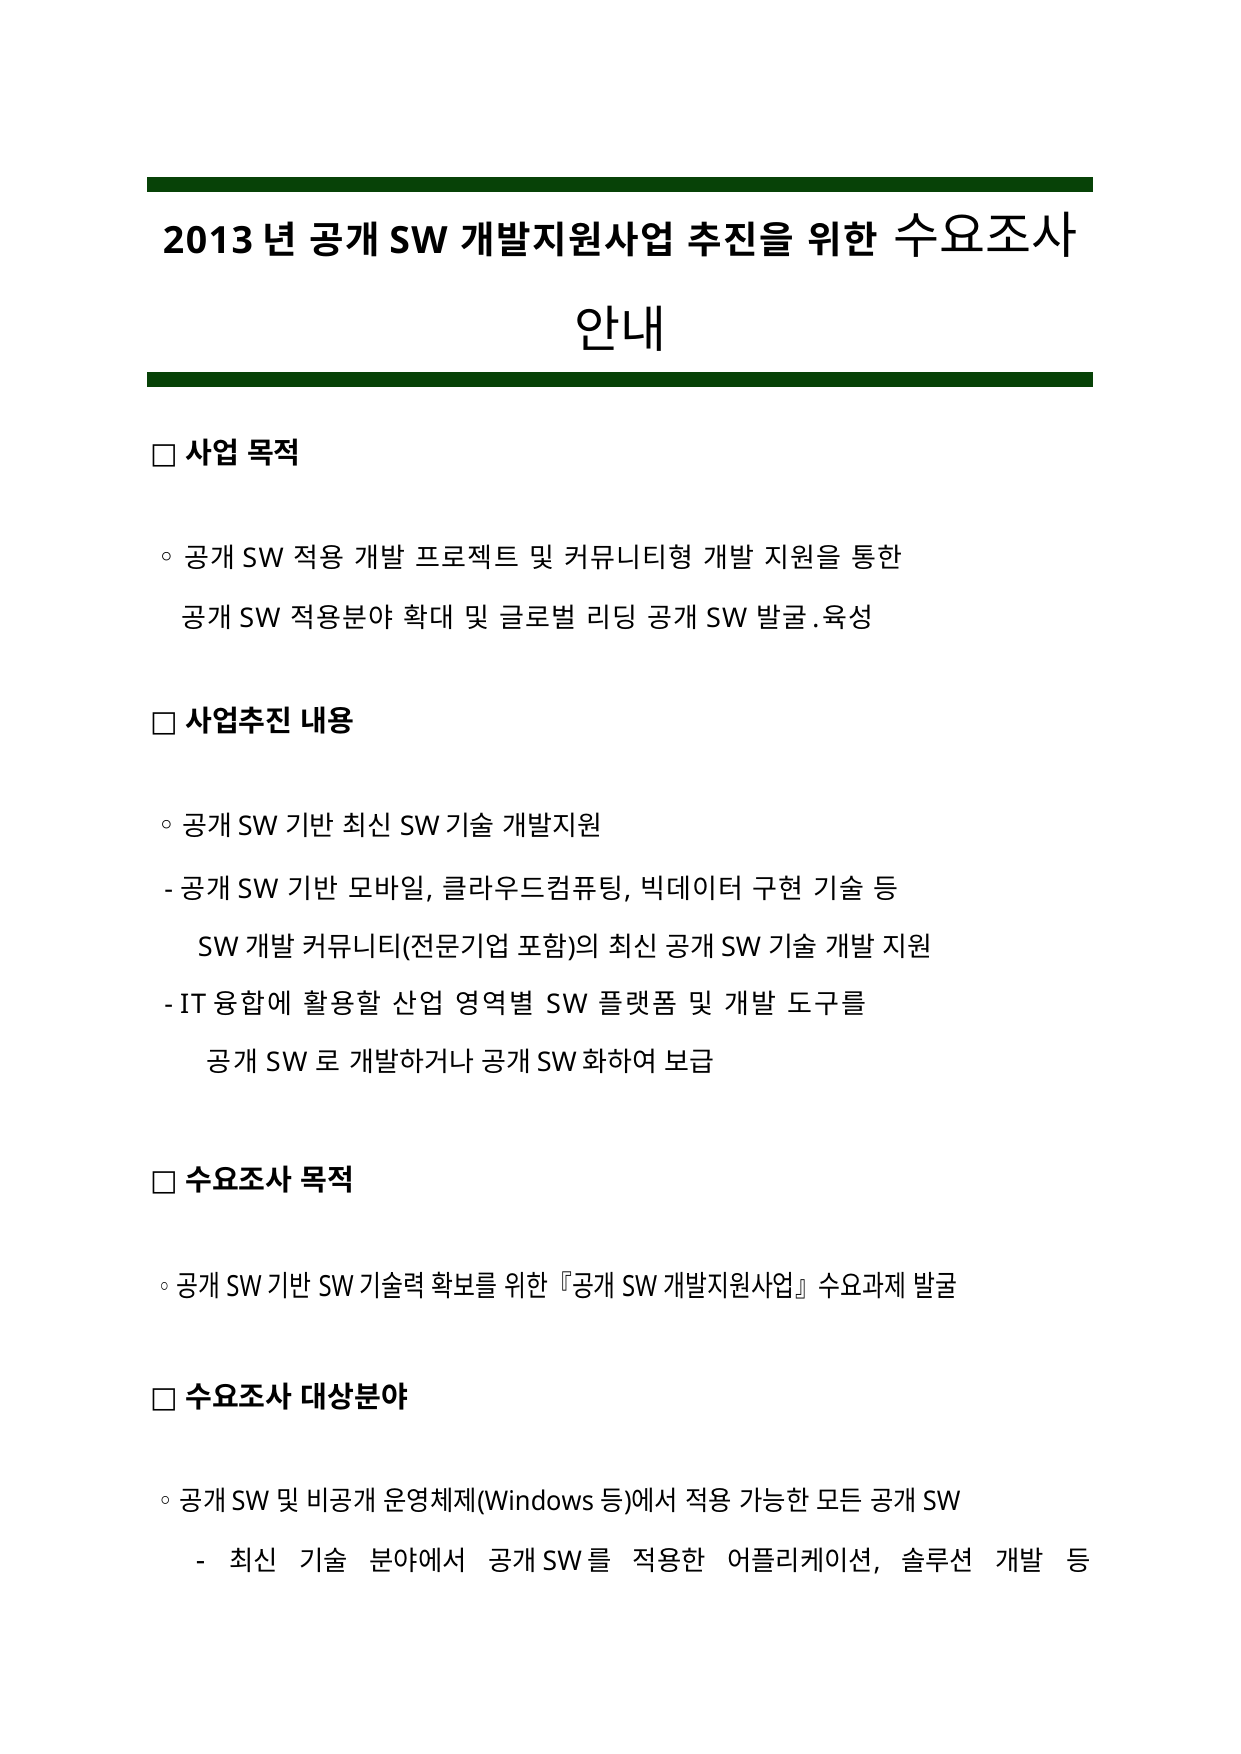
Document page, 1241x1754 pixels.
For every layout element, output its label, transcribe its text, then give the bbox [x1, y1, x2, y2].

text - IT융합에 활용할 산업 영역별 SW 플랫폼 및 개발 도구를 [150, 982, 1090, 1022]
text ◦ 공개SW 기반 최신 SW기술 개발지원 [150, 803, 1090, 843]
table_header [147, 177, 1093, 192]
text SW개발 커뮤니티(전문기업 포함)의 최신 공개SW 기술 개발 지원 [160, 925, 1090, 964]
text □ 수요조사 대상분야 [150, 1373, 1090, 1416]
text ◦ 공개SW 및 비공개 운영체제(Windows 등)에서 적용 가능한 모든 공개SW [150, 1479, 1090, 1519]
text □ 수요조사 목적 [150, 1157, 1090, 1199]
text 공개SW로 개발하거나 공개SW화하여 보급 [160, 1040, 1090, 1079]
text ◦ 공개SW 기반 SW기술력 확보를 위한『공개SW 개발지원사업』수요과제 발굴 [150, 1263, 1090, 1305]
text - 공개SW 기반 모바일, 클라우드컴퓨팅, 빅데이터 구현 기술 등 [150, 867, 1090, 907]
text - 최신 기술 분야에서 공개SW를 적용한 어플리케이션, 솔루션 개발 등 [150, 1539, 1090, 1579]
text 공개SW 적용분야 확대 및 글로벌 리딩 공개SW 발굴․육성 [150, 596, 1090, 635]
text □ 사업 목적 [150, 429, 1090, 472]
table_cell 2013년 공개SW 개발지원사업 추진을 위한 수요조사 안내 [147, 193, 1093, 372]
text □ 사업추진 내용 [150, 697, 1090, 740]
table_cell [147, 372, 1093, 387]
text ◦ 공개SW 적용 개발 프로젝트 및 커뮤니티형 개발 지원을 통한 [150, 536, 1090, 576]
